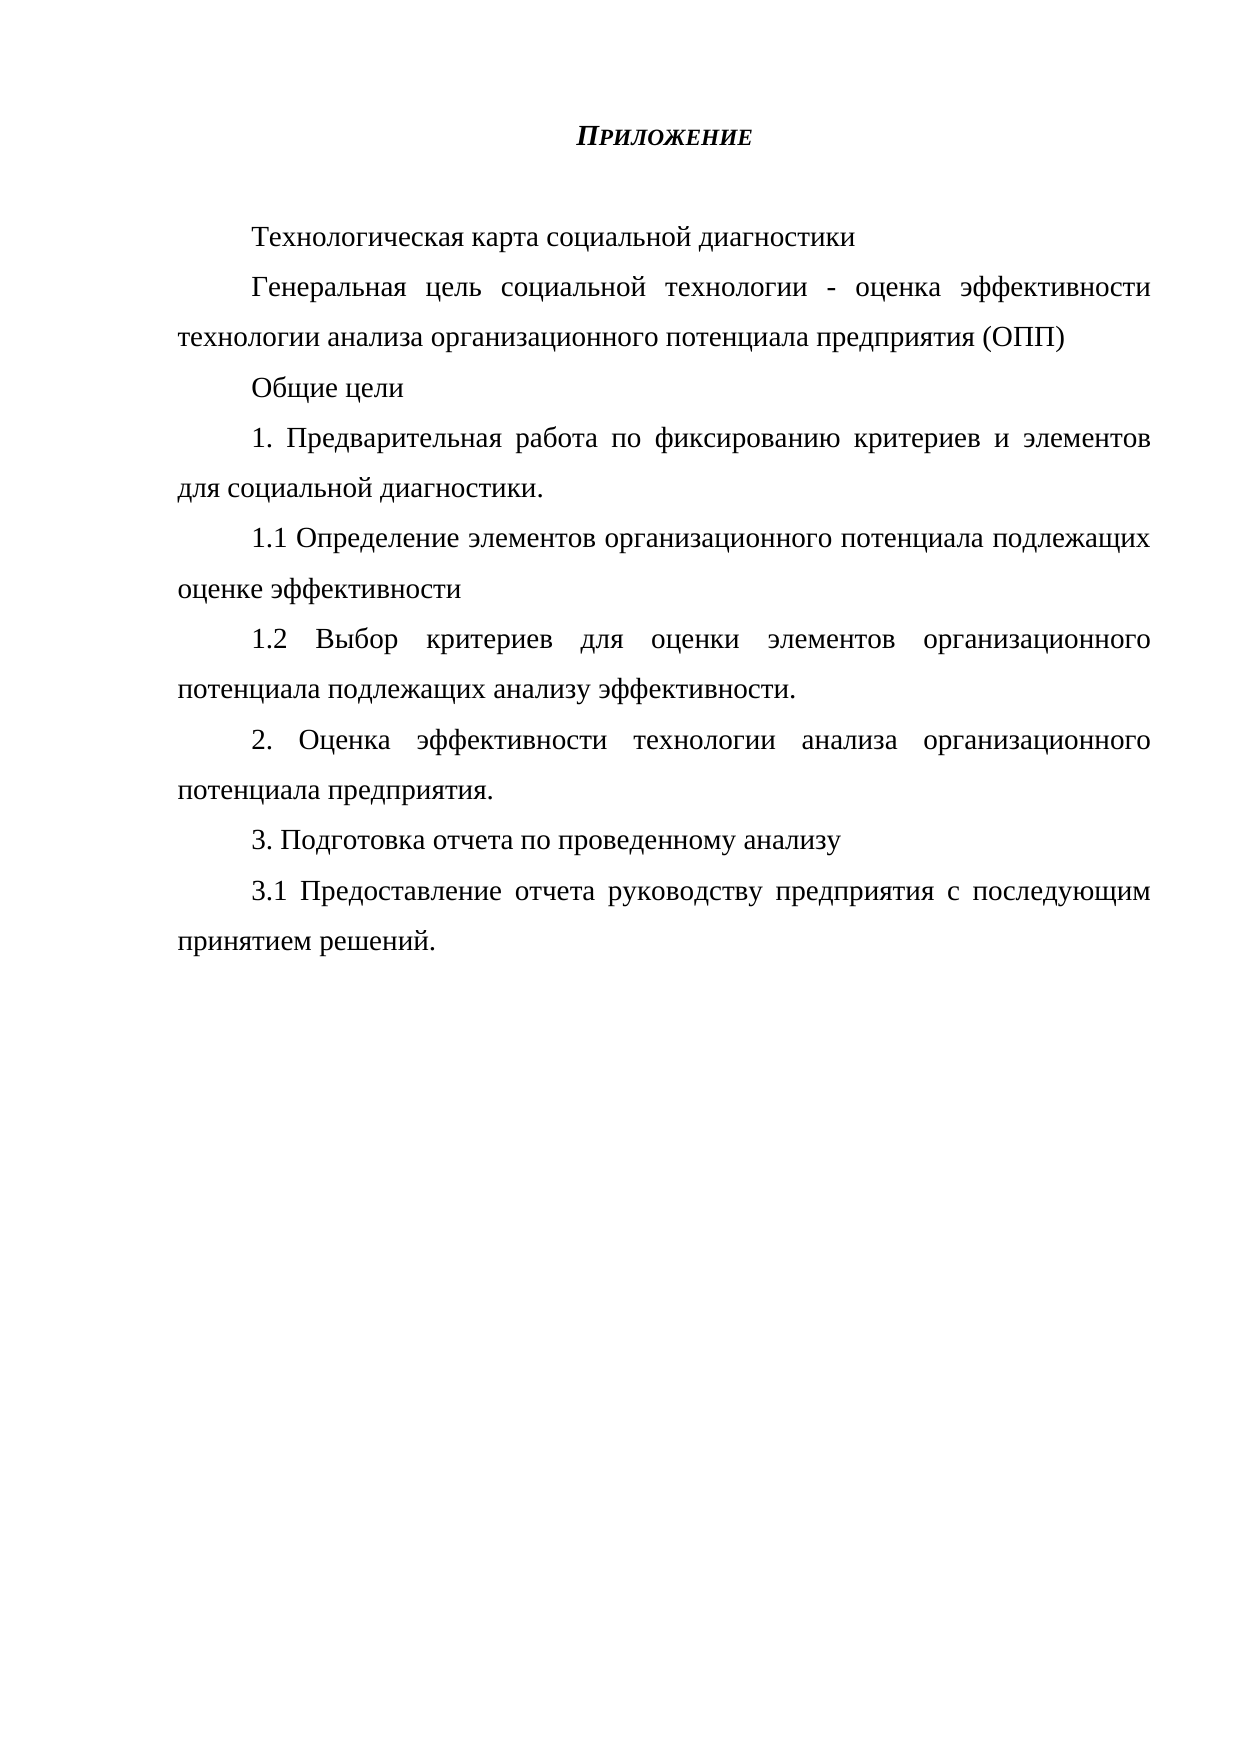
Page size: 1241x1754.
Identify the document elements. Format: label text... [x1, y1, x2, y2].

text 3.1 Предоставление отчета руководству предприятия с последующим принятием решений. [177, 873, 1152, 957]
text 1.1 Определение элементов организационного потенциала подлежащих оценке эффективности [177, 521, 1152, 604]
text 1.2 Выбор критериев для оценки элементов организационного потенциала подлежащих анализу эффективности. [177, 621, 1152, 705]
text 2. Оценка эффективности технологии анализа организационного потенциала предприятия. [177, 722, 1152, 806]
subtitle Приложение [177, 118, 1152, 152]
text Технологическая карта социальной диагностики [177, 219, 1152, 252]
text Генеральная цель социальной технологии - оценка эффективности технологии анализа организационного потенциала предприятия (ОПП) [177, 269, 1152, 353]
text Общие цели [177, 370, 1152, 403]
text 3. Подготовка отчета по проведенному анализу [177, 822, 1152, 856]
text 1. Предварительная работа по фиксированию критериев и элементов для социальной диагностики. [177, 420, 1152, 504]
